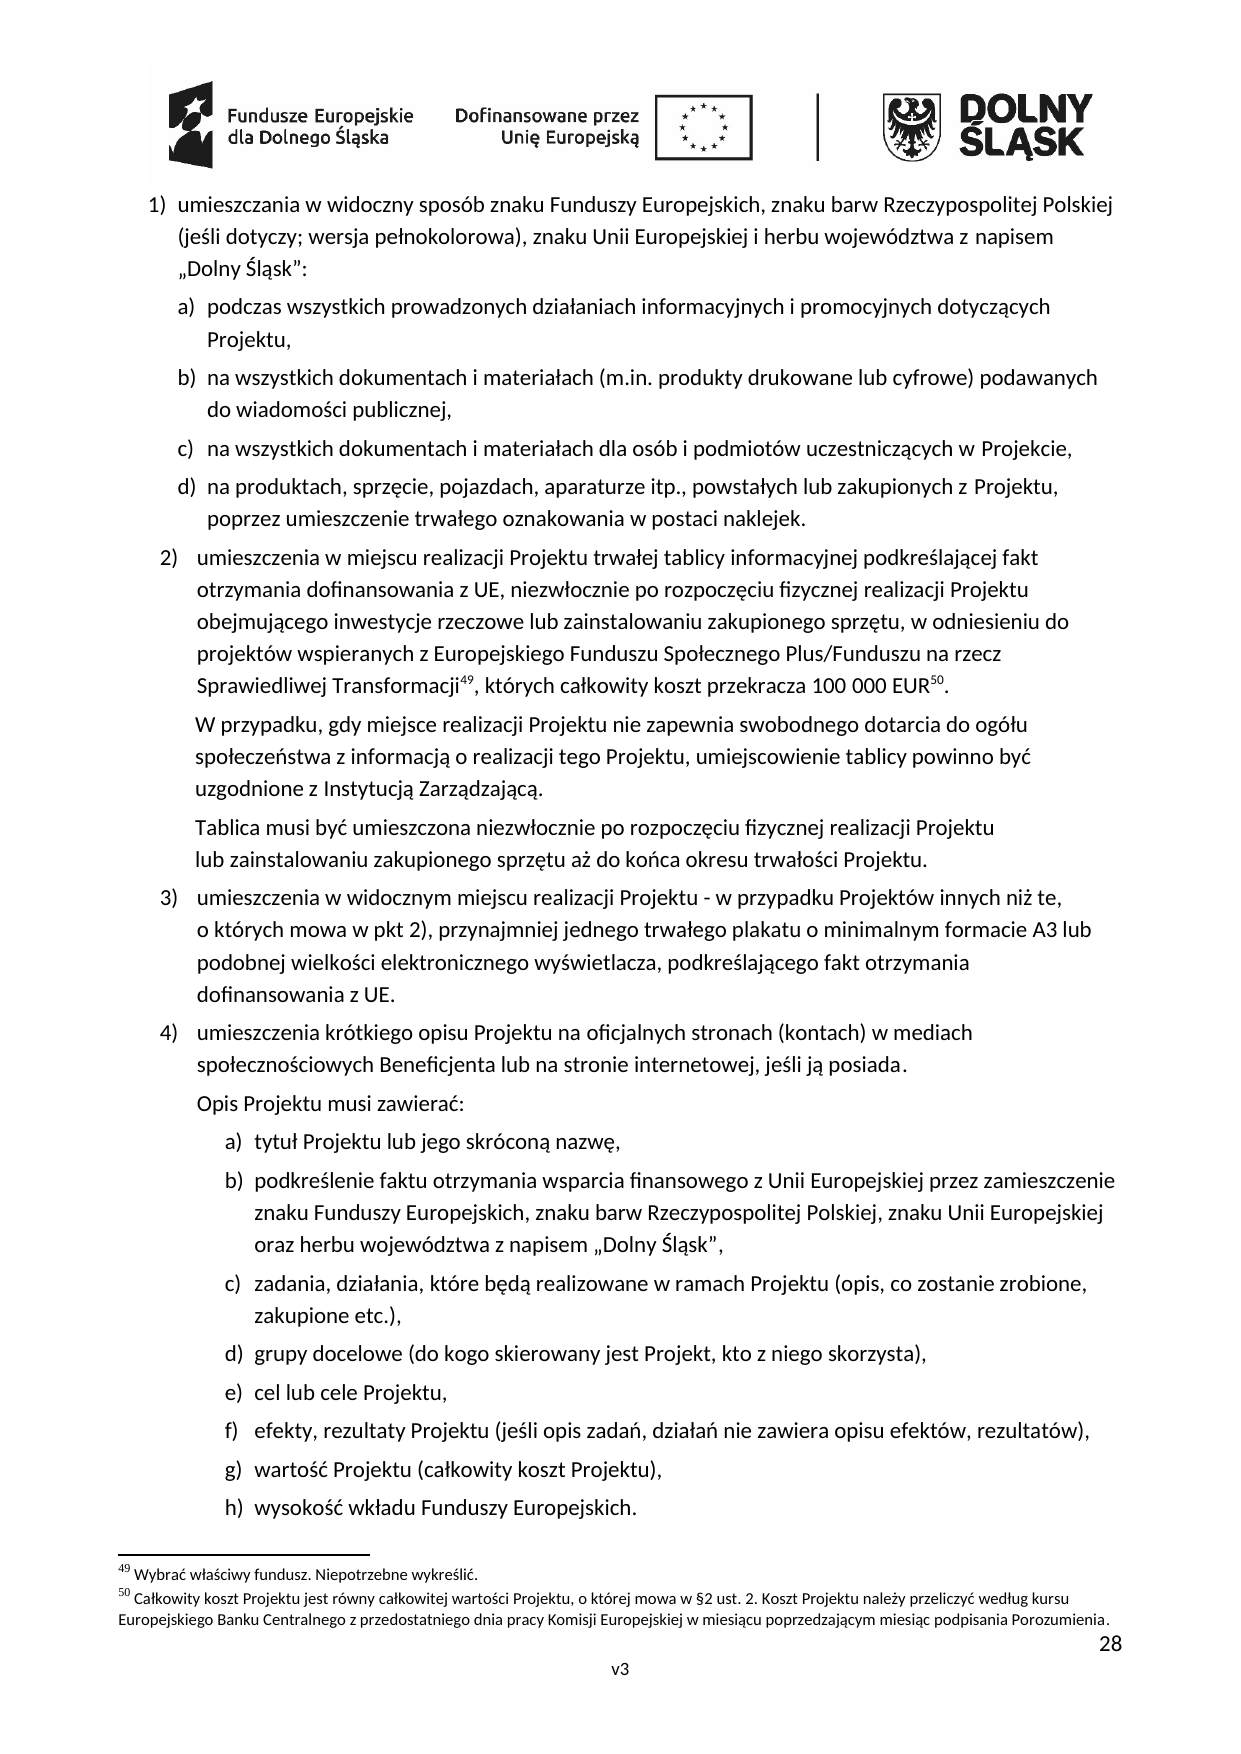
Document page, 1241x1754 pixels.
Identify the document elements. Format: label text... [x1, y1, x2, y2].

list umieszczenia krótkiego opisu Projektu na oficjalnych stronach (kontach) w mediach społecznościowych Beneficjenta lub na stronie internetowej, jeśli ją posiada. [159, 1018, 1122, 1079]
list umieszczenia w widocznym miejscu realizacji Projektu - w przypadku Projektów innych niż te, o których mowa w pkt 2), przynajmniej jednego trwałego plakatu o minimalnym formacie A3 lub podobnej wielkości elektronicznego wyświetlacza, podkreślającego fakt otrzymania dofinansowania z UE. [159, 883, 1122, 1008]
list tytuł Projektu lub jego skróconą nazwę, [224, 1127, 1122, 1156]
list na wszystkich dokumentach i materiałach dla osób i podmiotów uczestniczących w Projekcie, [177, 434, 1122, 462]
list podczas wszystkich prowadzonych działaniach informacyjnych i promocyjnych dotyczących Projektu, [177, 292, 1122, 353]
list na produktach, sprzęcie, pojazdach, aparaturze itp., powstałych lub zakupionych z Projektu, poprzez umieszczenie trwałego oznakowania w postaci naklejek. [177, 472, 1122, 532]
list efekty, rezultaty Projektu (jeśli opis zadań, działań nie zawiera opisu efektów, rezultatów), [224, 1416, 1122, 1444]
list zadania, działania, które będą realizowane w ramach Projektu (opis, co zostanie zrobione, zakupione etc.), [224, 1269, 1122, 1329]
list na wszystkich dokumentach i materiałach (m.in. produkty drukowane lub cyfrowe) podawanych do wiadomości publicznej, [177, 363, 1122, 423]
list cel lub cele Projektu, [224, 1378, 1122, 1406]
list wartość Projektu (całkowity koszt Projektu), [224, 1455, 1122, 1483]
list grupy docelowe (do kogo skierowany jest Projekt, kto z niego skorzysta), [224, 1339, 1122, 1367]
text W przypadku, gdy miejsce realizacji Projektu nie zapewnia swobodnego dotarcia do ogółu społeczeństwa z informacją o realizacji tego Projektu, umiejscowienie tablicy powinno być uzgodnione z Instytucją Zarządzającą. [195, 710, 1122, 802]
list umieszczania w widoczny sposób znaku Funduszy Europejskich, znaku barw Rzeczypospolitej Polskiej (jeśli dotyczy; wersja pełnokolorowa), znaku Unii Europejskiej i herbu województwa z napisem „Dolny Śląsk”: [148, 190, 1122, 282]
list podkreślenie faktu otrzymania wsparcia finansowego z Unii Europejskiej przez zamieszczenie znaku Funduszy Europejskich, znaku barw Rzeczypospolitej Polskiej, znaku Unii Europejskiej oraz herbu województwa z napisem „Dolny Śląsk”, [224, 1166, 1122, 1258]
text Tablica musi być umieszczona niezwłocznie po rozpoczęciu fizycznej realizacji Projektu lub zainstalowaniu zakupionego sprzętu aż do końca okresu trwałości Projektu. [195, 813, 1122, 873]
picture [147, 59, 1093, 190]
list umieszczenia w miejscu realizacji Projektu trwałej tablicy informacyjnej podkreślającej fakt otrzymania dofinansowania z UE, niezwłocznie po rozpoczęciu fizycznej realizacji Projektu obejmującego inwestycje rzeczowe lub zainstalowaniu zakupionego sprzętu, w odniesieniu do projektów wspieranych z Europejskiego Funduszu Społecznego Plus/Funduszu na rzecz Sprawiedliwej Transformacji, których całkowity koszt przekracza 100 000 EUR. [159, 543, 1122, 699]
list wysokość wkładu Funduszy Europejskich. [224, 1493, 1122, 1521]
text Opis Projektu musi zawierać: [197, 1089, 1122, 1117]
